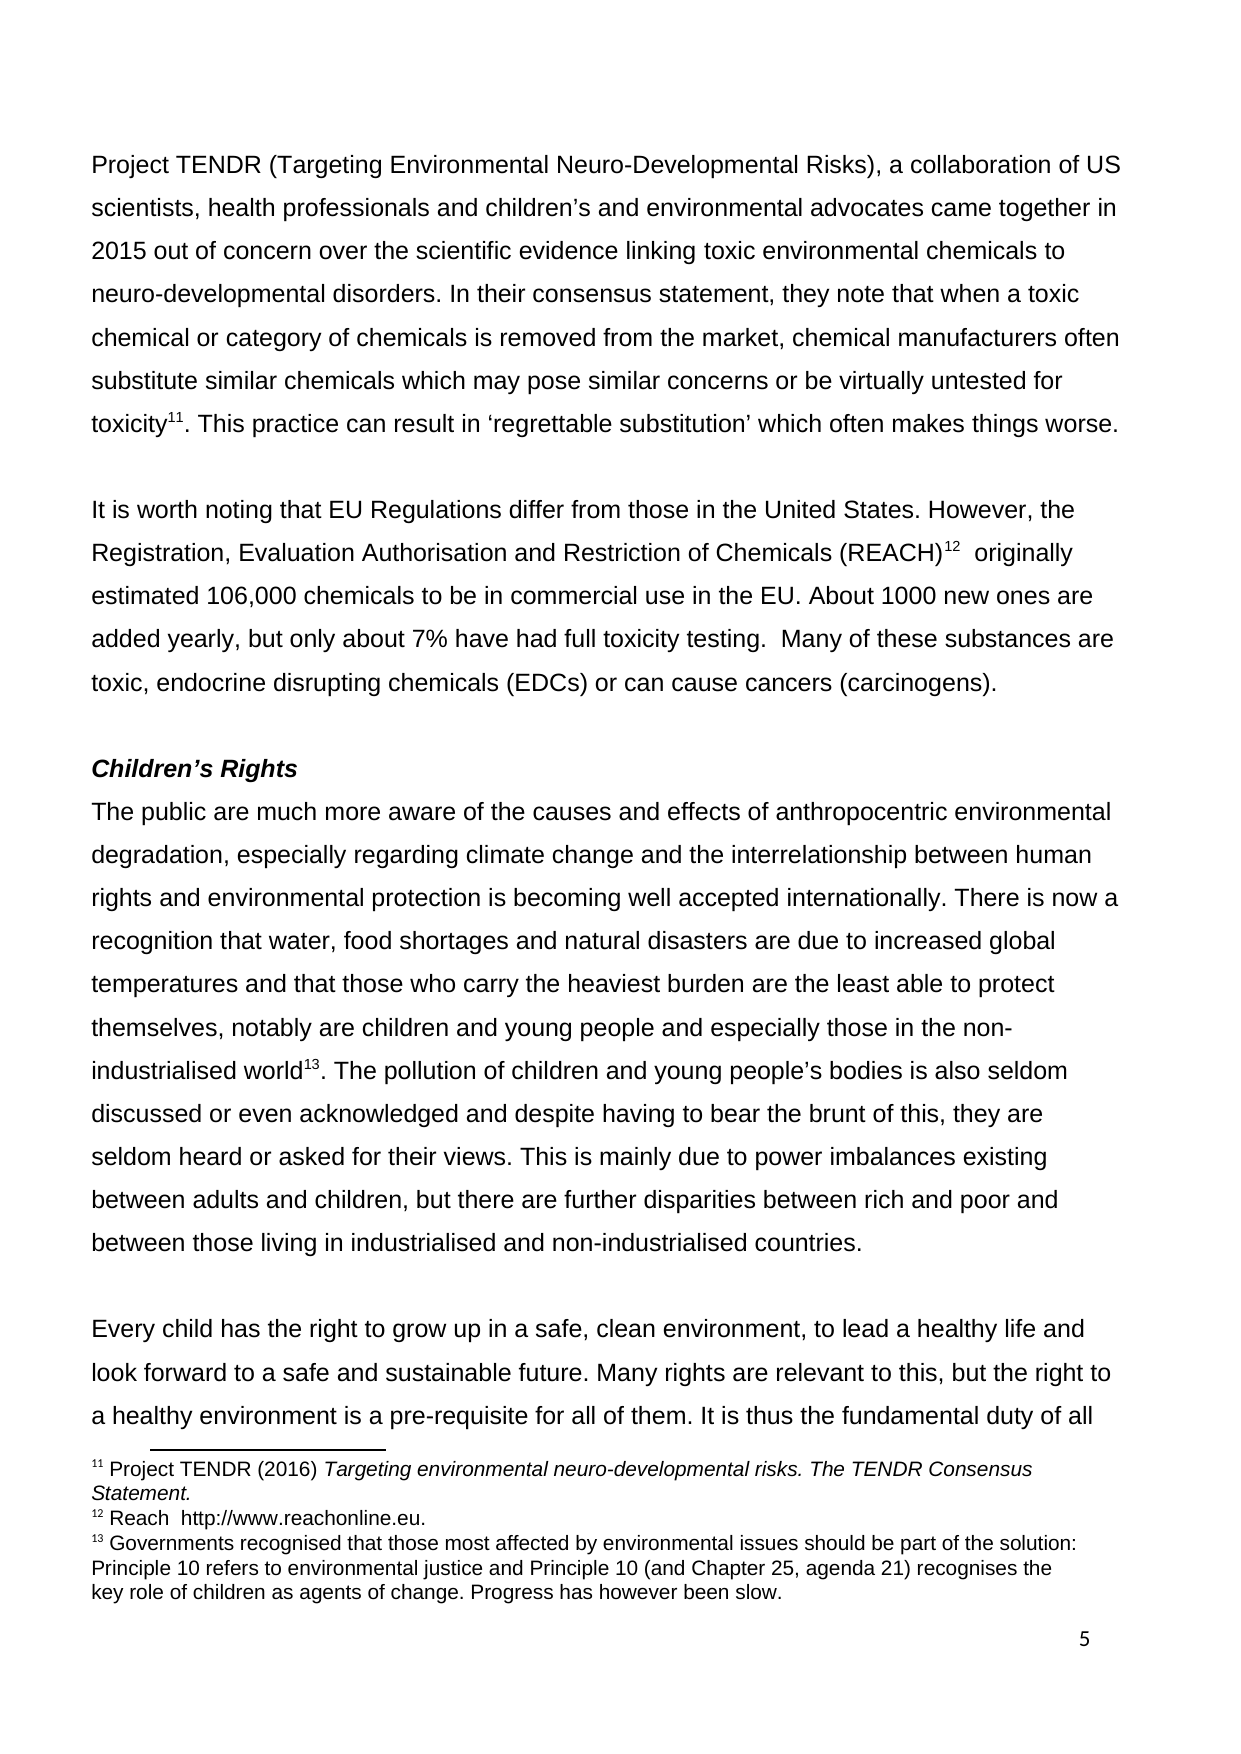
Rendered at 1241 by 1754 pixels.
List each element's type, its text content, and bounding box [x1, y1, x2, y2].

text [91, 1314, 1124, 1429]
text It is worth noting that EU Regulations differ from those in the United States. However, the Registration, Evaluation Authorisation and Restriction of Chemicals (REACH) originally estimated 106,000 chemicals to be in commercial use in the EU. About 1000 new ones are added yearly, but only about 7% have had full toxicity testing. Many of these substances are toxic, endocrine disrupting chemicals (EDCs) or can cause cancers (carcinogens). [91, 495, 1124, 696]
text The public are much more aware of the causes and effects of anthropocentric environmental degradation, especially regarding climate change and the interrelationship between human rights and environmental protection is becoming well accepted internationally. There is now a recognition that water, food shortages and natural disasters are due to increased global temperatures and that those who carry the heaviest burden are the least able to protect themselves, notably are children and young people and especially those in the non-industrialised world. The pollution of children and young people’s bodies is also seldom discussed or even acknowledged and despite having to bear the brunt of this, they are seldom heard or asked for their views. This is mainly due to power imbalances existing between adults and children, but there are further disparities between rich and poor and between those living in industrialised and non-industrialised countries. [91, 797, 1124, 1257]
text Children’s Rights [91, 754, 1124, 782]
text Project TENDR (Targeting Environmental Neuro-Developmental Risks), a collaboration of US scientists, health professionals and children’s and environmental advocates came together in 2015 out of concern over the scientific evidence linking toxic environmental chemicals to neuro-developmental disorders. In their consensus statement, they note that when a toxic chemical or category of chemicals is removed from the market, chemical manufacturers often substitute similar chemicals which may pose similar concerns or be virtually untested for toxicity. This practice can result in ‘regrettable substitution’ which often makes things worse. [91, 150, 1124, 437]
